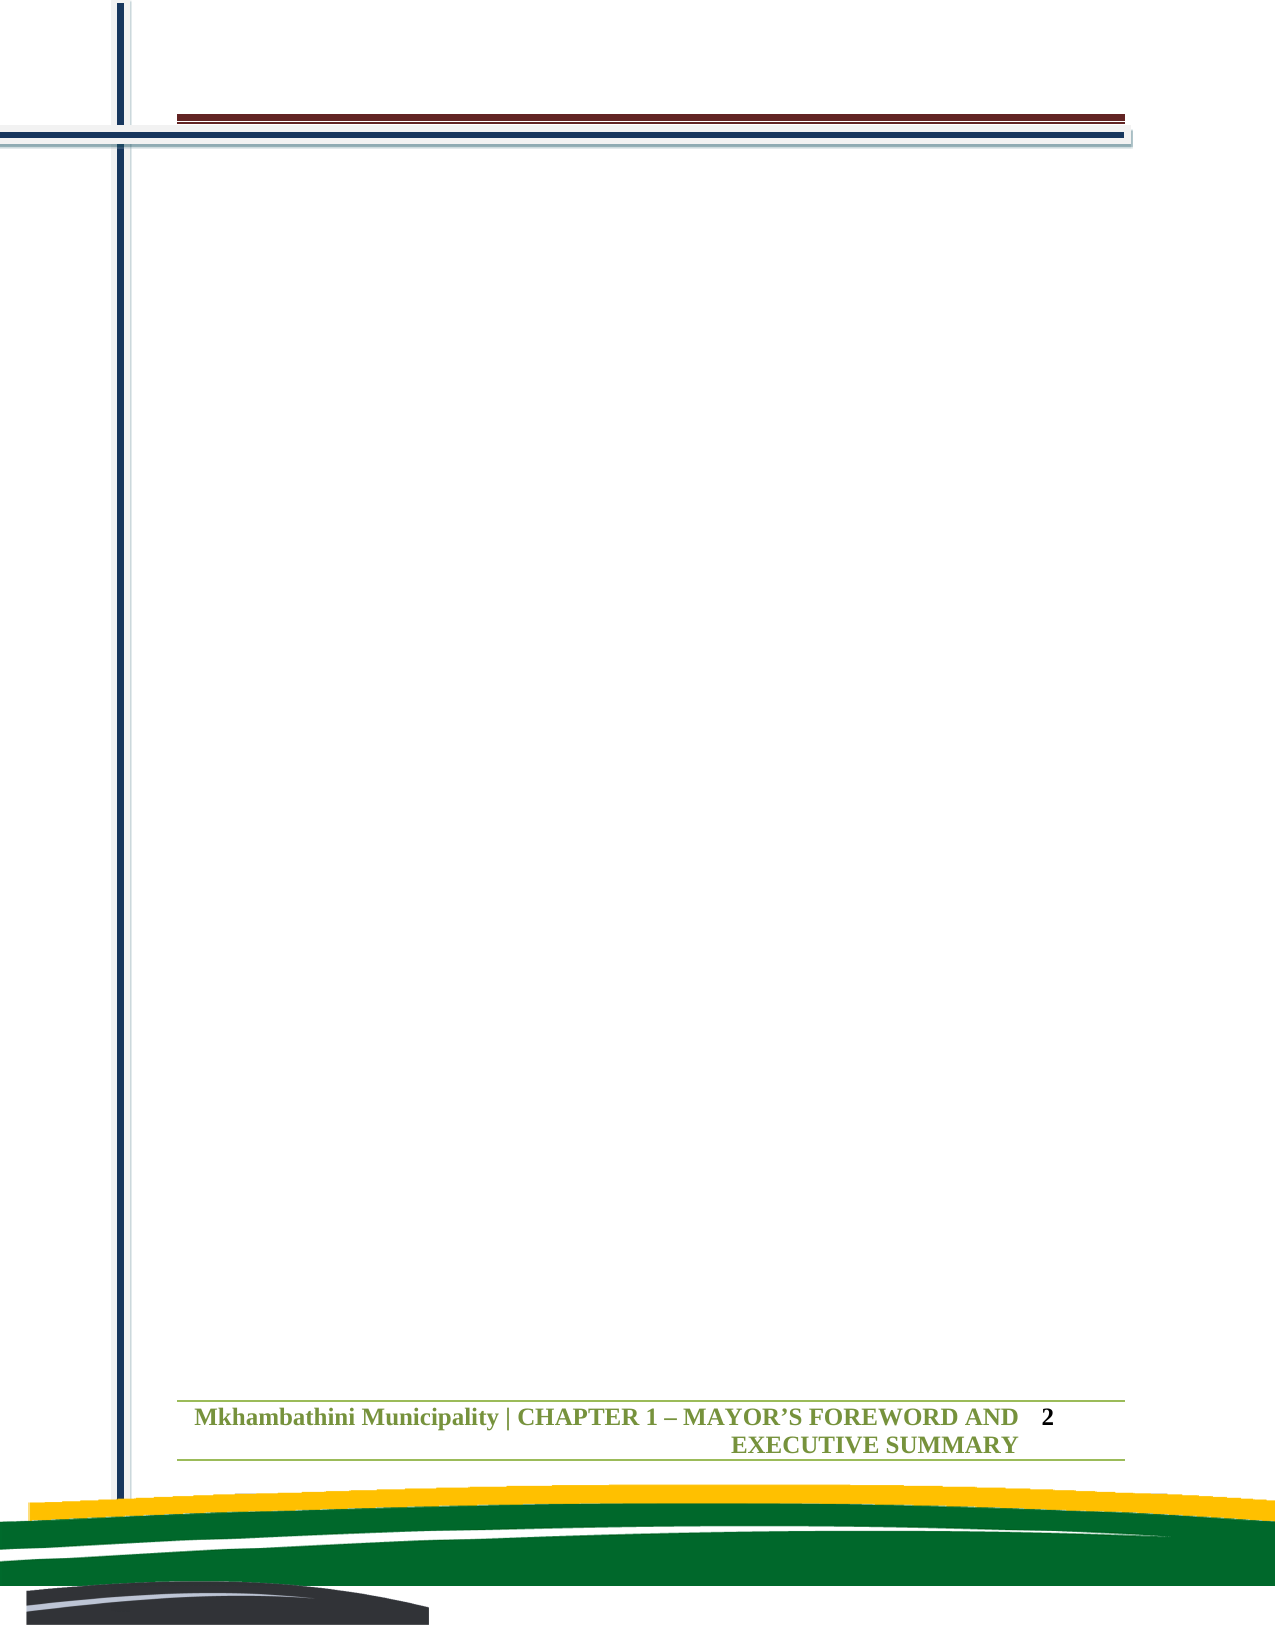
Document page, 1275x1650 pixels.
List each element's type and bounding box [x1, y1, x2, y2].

picture [0, 1484, 1275, 1586]
